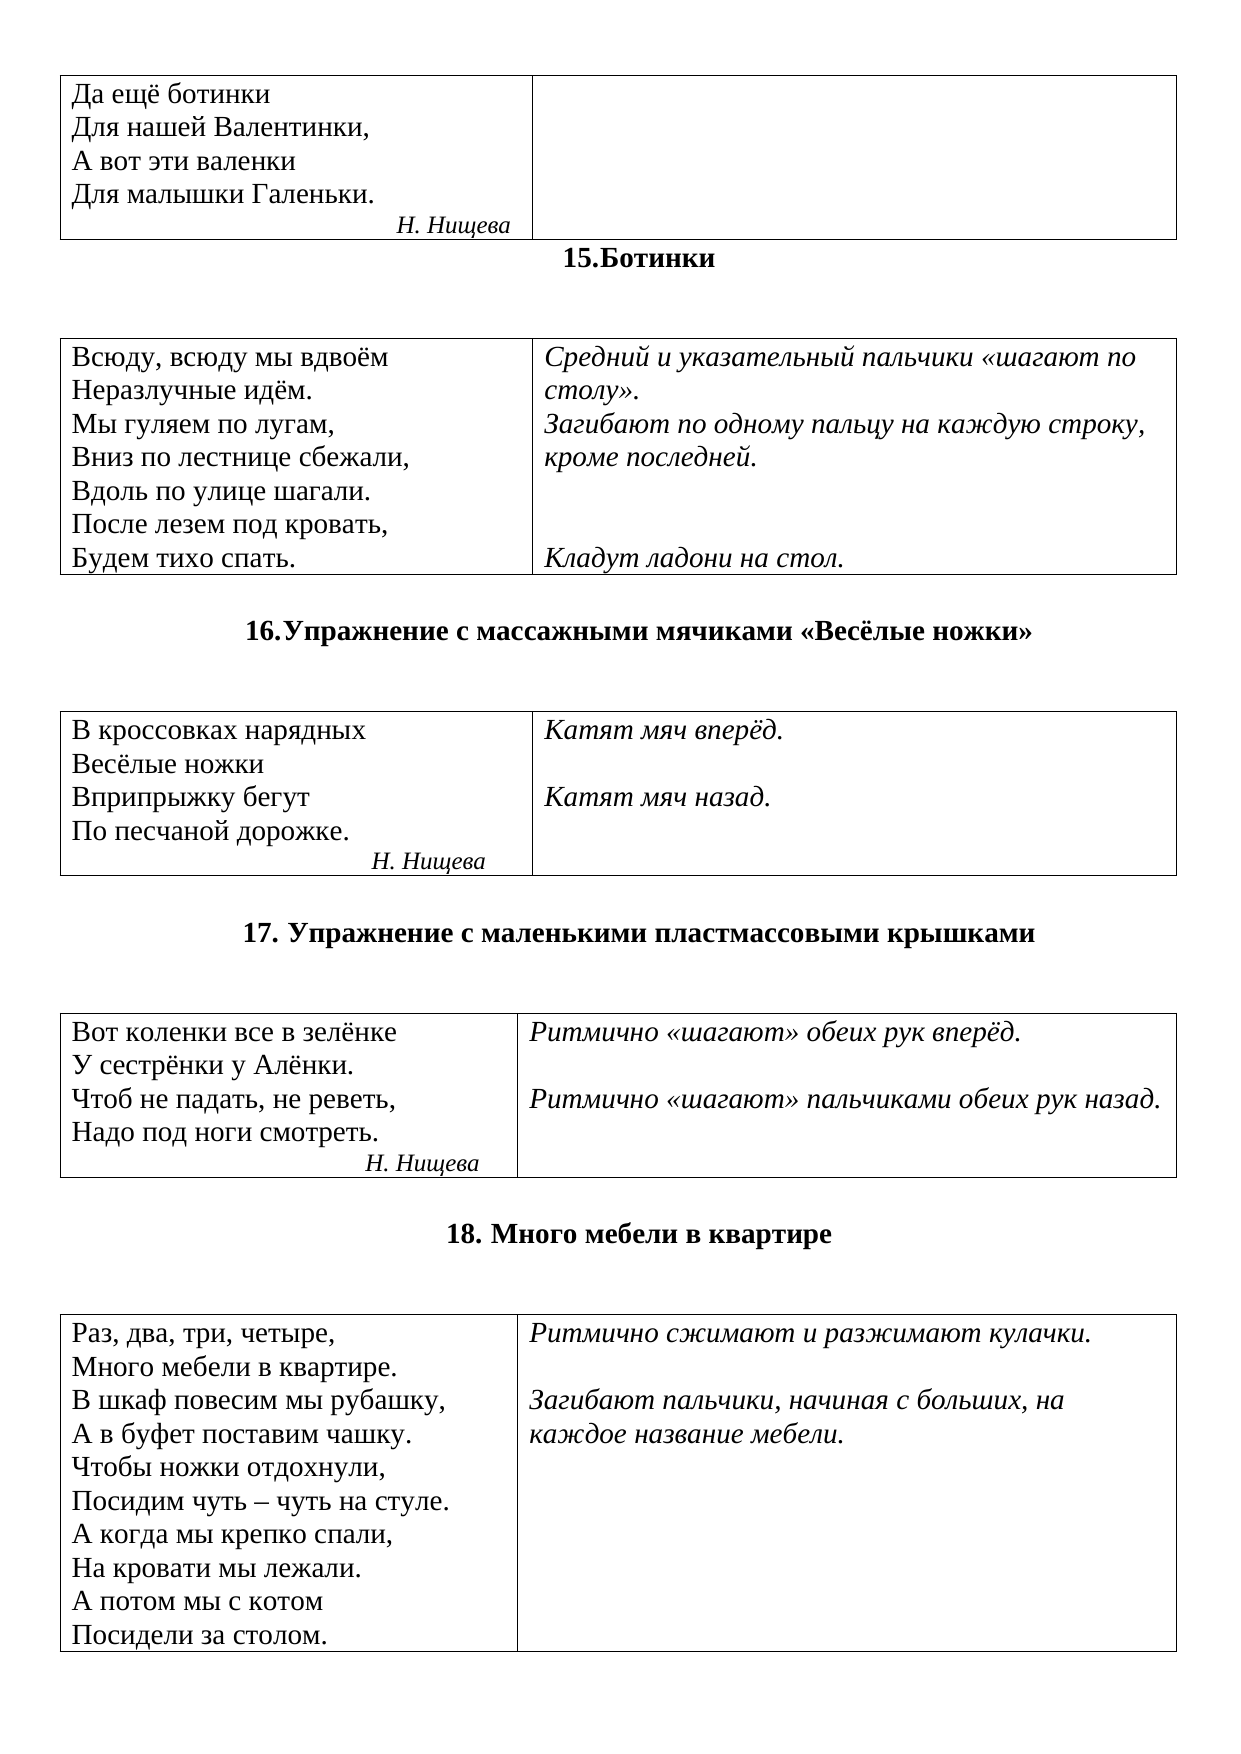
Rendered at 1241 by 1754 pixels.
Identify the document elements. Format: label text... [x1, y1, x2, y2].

list Упражнение с маленькими пластмассовыми крышками [112, 915, 1165, 948]
list Ботинки [112, 240, 1165, 273]
table_header Средний и указательный пальчики «шагают по столу». Загибают по одному пальцу на каждую строку, кроме последней. Кладут ладони на стол. [533, 339, 1176, 574]
table_header Вот коленки все в зелёнке У сестрёнки у Алёнки. Чтоб не падать, не реветь, Надо под ноги смотреть. Н. Нищева [61, 1014, 517, 1177]
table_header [533, 76, 1176, 239]
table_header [61, 1315, 517, 1651]
table_header Всюду, всюду мы вдвоём Неразлучные идём. Мы гуляем по лугам, Вниз по лестнице сбежали, Вдоль по улице шагали. После лезем под кровать, Будем тихо спать. [61, 339, 532, 574]
table_header Катят мяч вперёд. Катят мяч назад. [533, 712, 1176, 875]
list Много мебели в квартире [112, 1216, 1165, 1250]
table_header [61, 76, 532, 239]
list Упражнение с массажными мячиками «Весёлые ножки» [112, 613, 1165, 647]
table_header Ритмично «шагают» обеих рук вперёд. Ритмично «шагают» пальчиками обеих рук назад. [518, 1014, 1176, 1177]
table_header В кроссовках нарядных Весёлые ножки Вприпрыжку бегут По песчаной дорожке. Н. Нищева [61, 712, 532, 875]
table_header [518, 1315, 1176, 1651]
